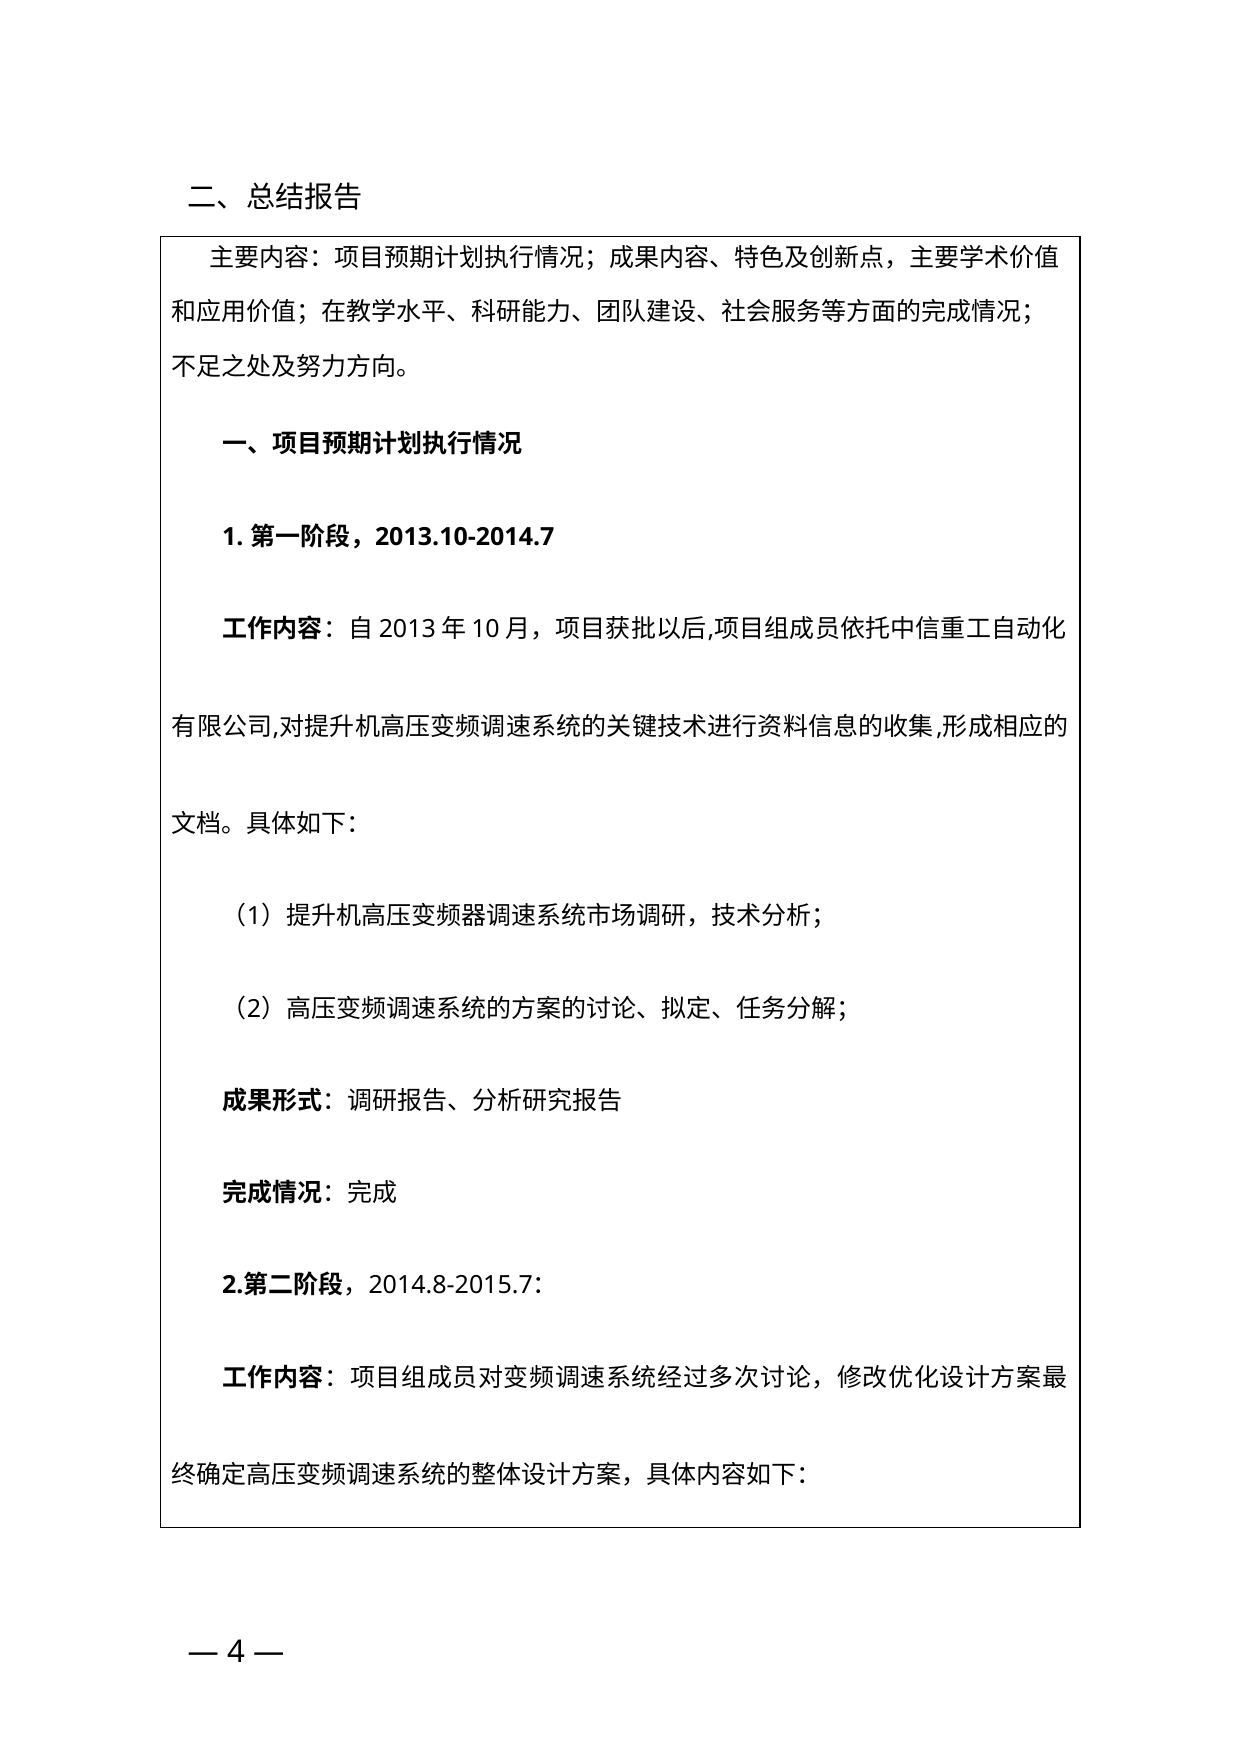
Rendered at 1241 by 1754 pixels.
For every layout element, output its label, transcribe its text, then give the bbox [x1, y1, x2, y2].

text 二、总结报告 [187, 162, 1053, 227]
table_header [161, 237, 1079, 1527]
